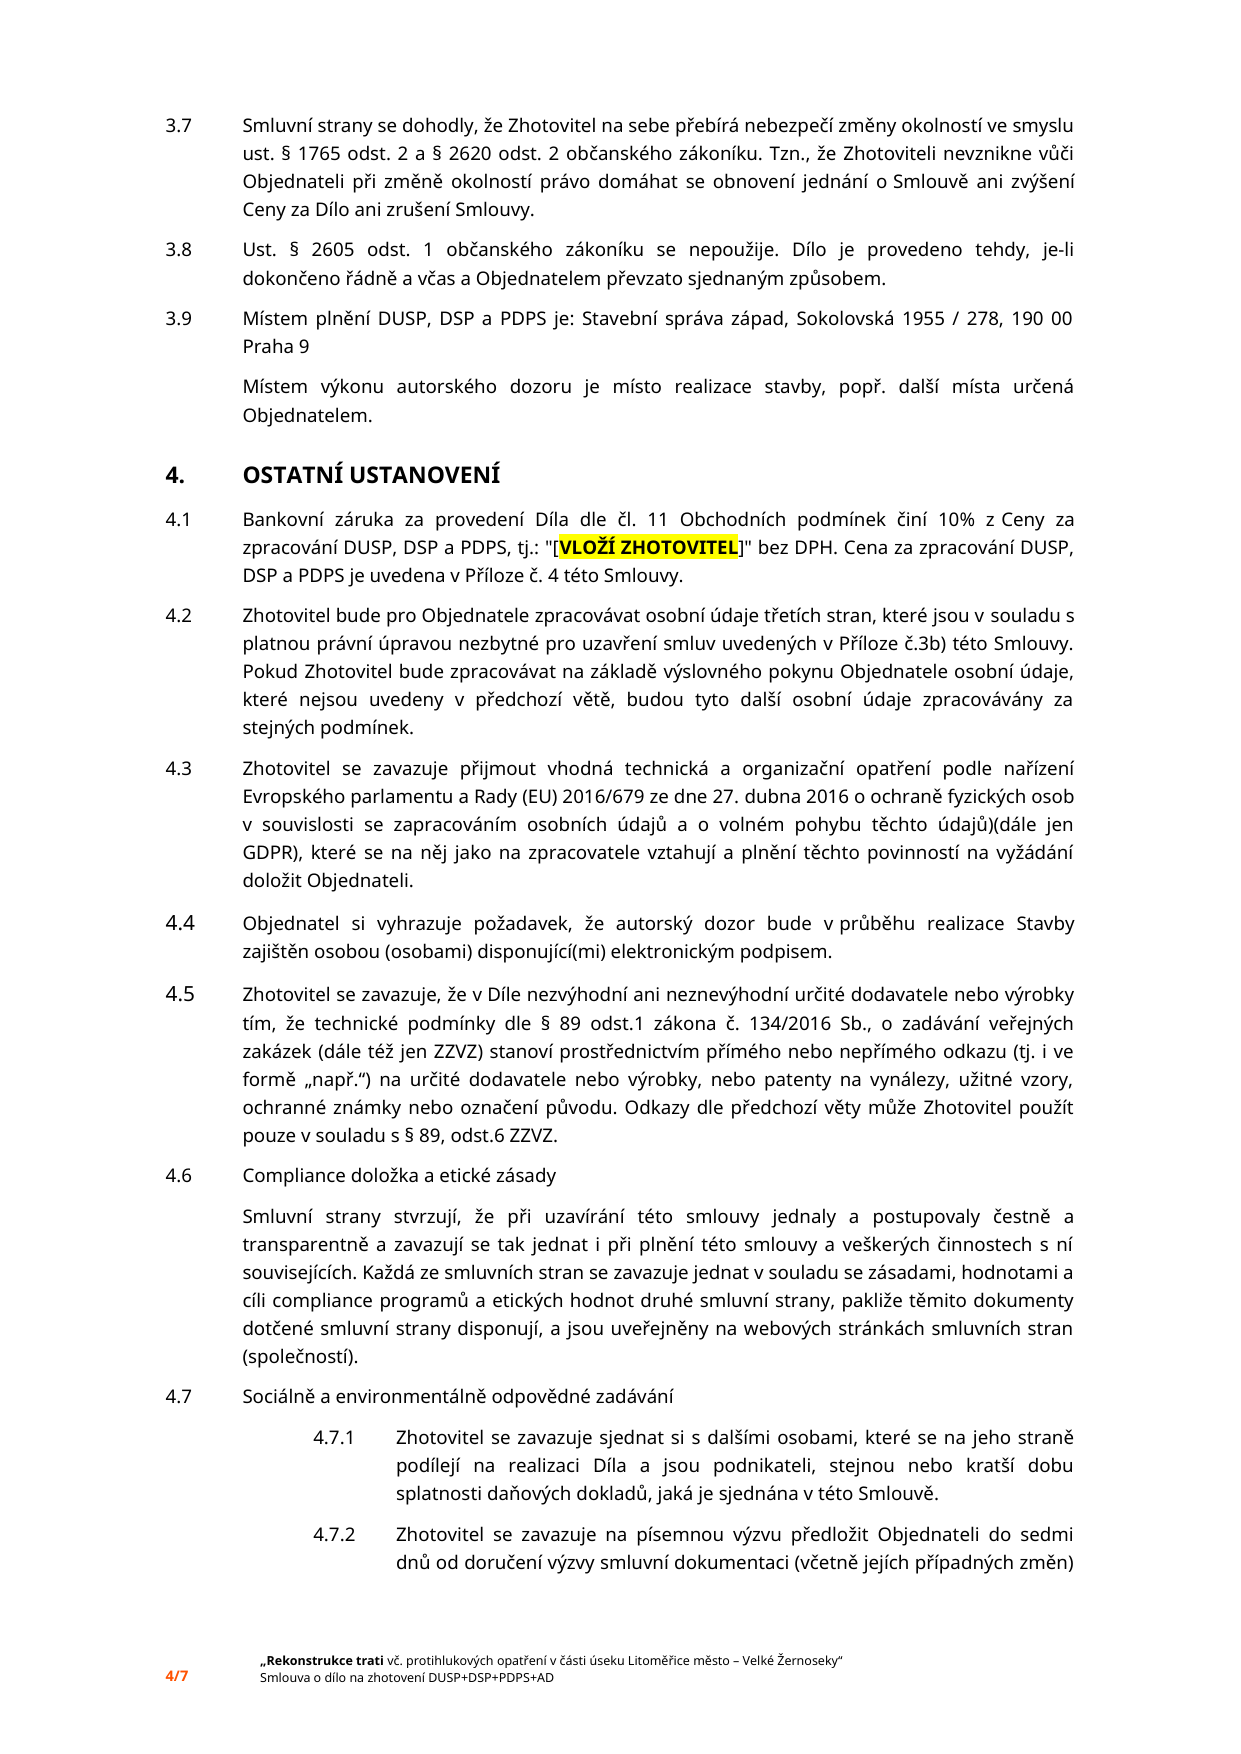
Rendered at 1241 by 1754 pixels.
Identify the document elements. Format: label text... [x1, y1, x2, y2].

text Bankovní záruka za provedení Díla dle čl. 11 Obchodních podmínek činí 10% z Ceny za zpracování DUSP, DSP a PDPS, tj.: "[VLOŽÍ ZHOTOVITEL]" bez DPH. Cena za zpracování DUSP, DSP a PDPS je uvedena v Příloze č. 4 této Smlouvy. [165, 506, 1075, 587]
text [313, 1521, 1075, 1574]
list Objednatel si vyhrazuje požadavek, že autorský dozor bude v průběhu realizace Stavby zajištěn osobou (osobami) disponující(mi) elektronickým podpisem. [165, 908, 1075, 964]
list Smluvní strany stvrzují, že při uzavírání této smlouvy jednaly a postupovaly čestně a transparentně a zavazují se tak jednat i při plnění této smlouvy a veškerých činnostech s ní souvisejících. Každá ze smluvních stran se zavazuje jednat v souladu se zásadami, hodnotami a cíli compliance programů a etických hodnot druhé smluvní strany, pakliže těmito dokumenty dotčené smluvní strany disponují, a jsou uveřejněny na webových stránkách smluvních stran (společností). [242, 1203, 1075, 1369]
list Sociálně a environmentálně odpovědné zadávání [165, 1384, 1075, 1409]
text Zhotovitel bude pro Objednatele zpracovávat osobní údaje třetích stran, které jsou v souladu s platnou právní úpravou nezbytné pro uzavření smluv uvedených v Příloze č.3b) této Smlouvy. Pokud Zhotovitel bude zpracovávat na základě výslovného pokynu Objednatele osobní údaje, které nejsou uvedeny v předchozí větě, budou tyto další osobní údaje zpracovávány za stejných podmínek. [165, 602, 1075, 740]
text Zhotovitel se zavazuje sjednat si s dalšími osobami, které se na jeho straně podílejí na realizaci Díla a jsou podnikateli, stejnou nebo kratší dobu splatnosti daňových dokladů, jaká je sjednána v této Smlouvě. [313, 1424, 1075, 1506]
text Místem výkonu autorského dozoru je místo realizace stavby, popř. další místa určená Objednatelem. [242, 374, 1075, 427]
text Zhotovitel se zavazuje přijmout vhodná technická a organizační opatření podle nařízení Evropského parlamentu a Rady (EU) 2016/679 ze dne 27. dubna 2016 o ochraně fyzických osob v souvislosti se zapracováním osobních údajů a o volném pohybu těchto údajů)(dále jen GDPR), které se na něj jako na zpracovatele vztahují a plnění těchto povinností na vyžádání doložit Objednateli. [165, 755, 1075, 893]
text OSTATNÍ USTANOVENÍ [165, 459, 1075, 490]
text Smluvní strany se dohodly, že Zhotovitel na sebe přebírá nebezpečí změny okolností ve smyslu ust. § 1765 odst. 2 a § 2620 odst. 2 občanského zákoníku. Tzn., že Zhotoviteli nevznikne vůči Objednateli při změně okolností právo domáhat se obnovení jednání o Smlouvě ani zvýšení Ceny za Dílo ani zrušení Smlouvy. [165, 112, 1075, 222]
text Compliance doložka a etické zásady [165, 1163, 1075, 1188]
list Zhotovitel se zavazuje, že v Díle nezvýhodní ani neznevýhodní určité dodavatele nebo výrobky tím, že technické podmínky dle § 89 odst.1 zákona č. 134/2016 Sb., o zadávání veřejných zakázek (dále též jen ZZVZ) stanoví prostřednictvím přímého nebo nepřímého odkazu (tj. i ve formě „např.“) na určité dodavatele nebo výrobky, nebo patenty na vynálezy, užitné vzory, ochranné známky nebo označení původu. Odkazy dle předchozí věty může Zhotovitel použít pouze v souladu s § 89, odst.6 ZZVZ. [165, 979, 1075, 1148]
text Místem plnění DUSP, DSP a PDPS je: Stavební správa západ, Sokolovská 1955 / 278, 190 00 Praha 9 [165, 305, 1075, 359]
text Ust. § 2605 odst. 1 občanského zákoníku se nepoužije. Dílo je provedeno tehdy, je-li dokončeno řádně a včas a Objednatelem převzato sjednaným způsobem. [165, 237, 1075, 290]
